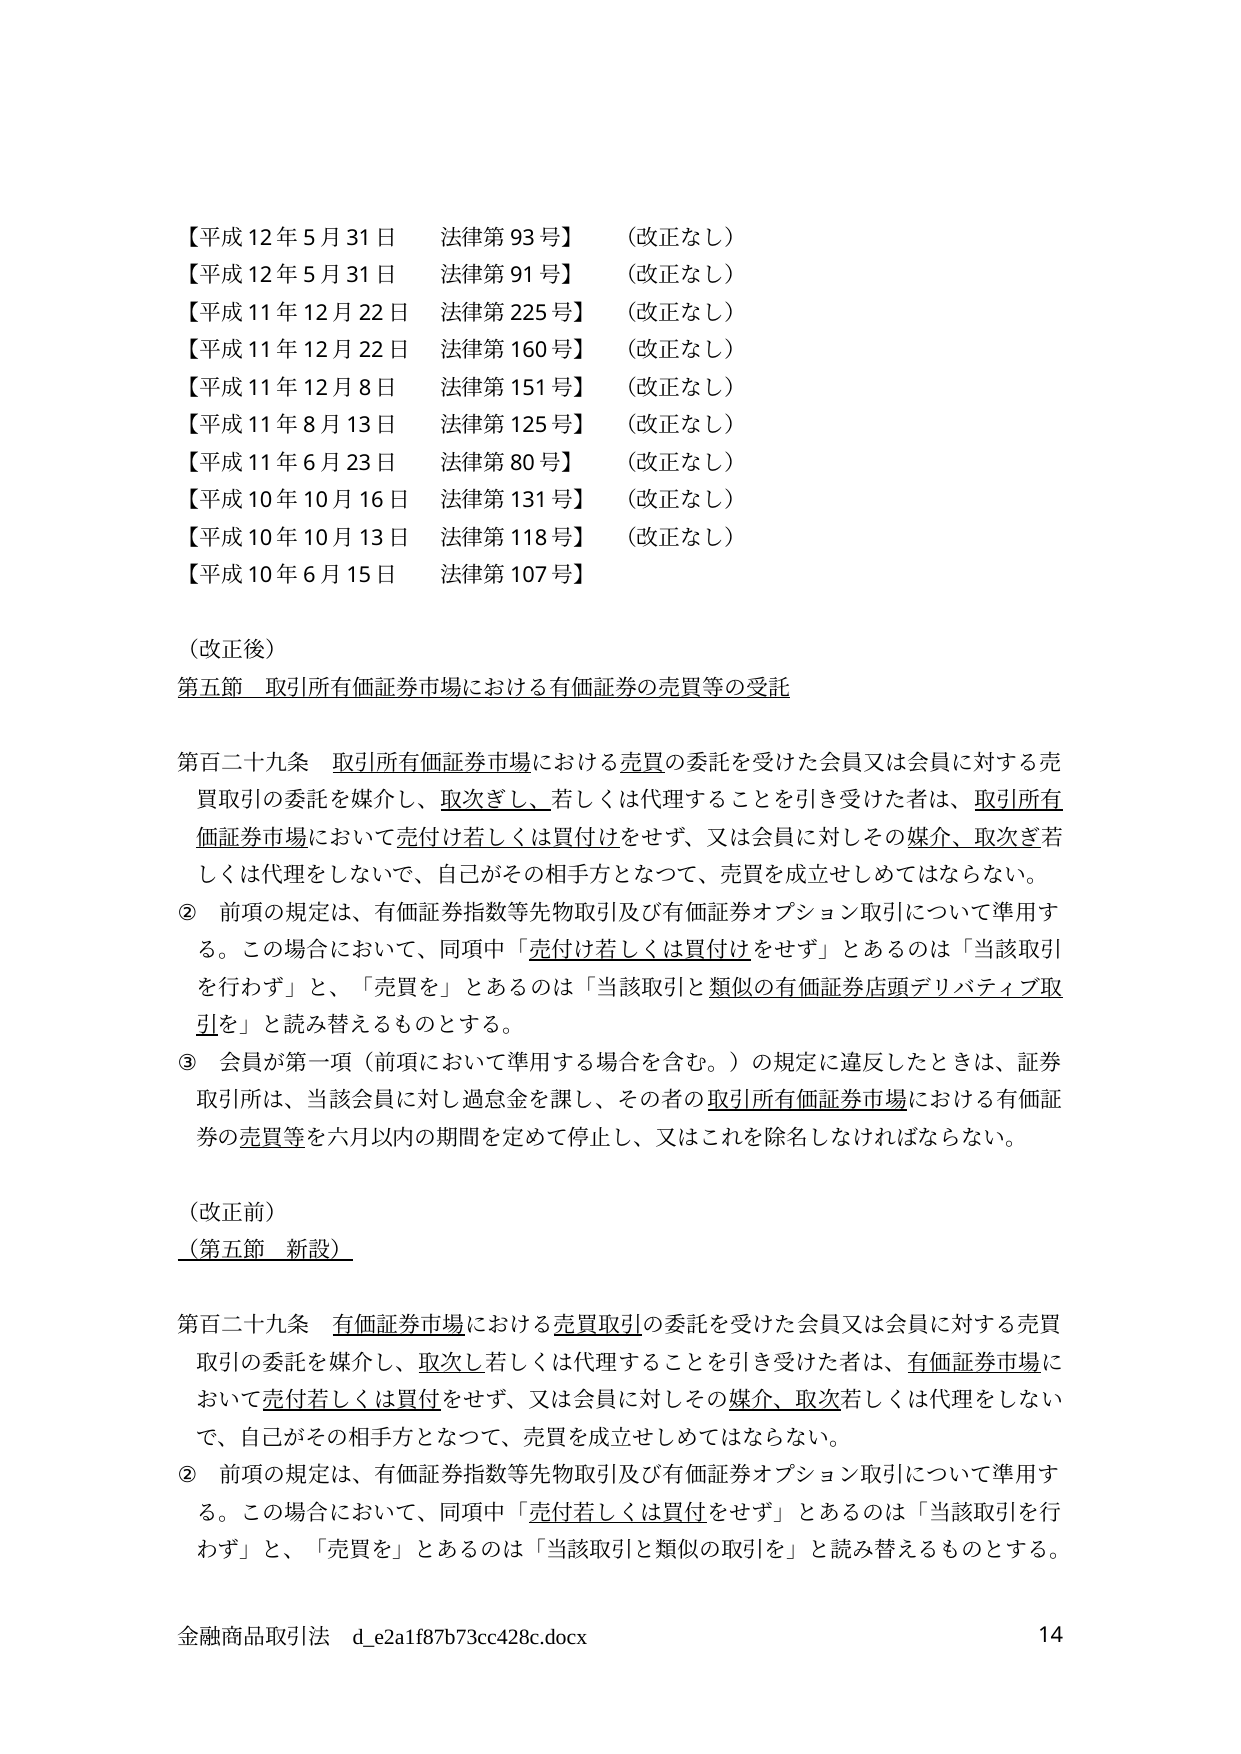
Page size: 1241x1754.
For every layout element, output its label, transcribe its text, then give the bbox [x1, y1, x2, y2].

text 【平成12年5月31日 法律第93号】 （改正なし） [177, 217, 1063, 254]
text 【平成10年6月15日 法律第107号】 [177, 554, 1063, 592]
text 【平成11年12月22日 法律第225号】 （改正なし） [177, 292, 1063, 329]
text 第五節 取引所有価証券市場における有価証券の売買等の受託 [177, 667, 1063, 704]
text 【平成10年10月16日 法律第131号】 （改正なし） [177, 479, 1063, 517]
text 第百二十九条 有価証券市場における売買取引の委託を受けた会員又は会員に対する売買取引の委託を媒介し、取次し若しくは代理することを引き受けた者は、有価証券市場において売付若しくは買付をせず、又は会員に対しその媒介、取次若しくは代理をしないで、自己がその相手方となつて、売買を成立せしめてはならない。 [177, 1304, 1063, 1454]
text 第百二十九条 取引所有価証券市場における売買の委託を受けた会員又は会員に対する売買取引の委託を媒介し、取次ぎし、若しくは代理することを引き受けた者は、取引所有価証券市場において売付け若しくは買付けをせず、又は会員に対しその媒介、取次ぎ若しくは代理をしないで、自己がその相手方となつて、売買を成立せしめてはならない。 [177, 742, 1063, 892]
text ③ 会員が第一項（前項において準用する場合を含む。）の規定に違反したときは、証券取引所は、当該会員に対し過怠金を課し、その者の取引所有価証券市場における有価証券の売買等を六月以内の期間を定めて停止し、又はこれを除名しなければならない。 [177, 1042, 1063, 1154]
text 【平成11年6月23日 法律第80号】 （改正なし） [177, 442, 1063, 479]
text 【平成11年12月22日 法律第160号】 （改正なし） [177, 329, 1063, 367]
text （改正前） [177, 1192, 1063, 1229]
text ② 前項の規定は、有価証券指数等先物取引及び有価証券オプション取引について準用する。この場合において、同項中「売付若しくは買付をせず」とあるのは「当該取引を行わず」と、「売買を」とあるのは「当該取引と類似の取引を」と読み替えるものとする。 [177, 1454, 1063, 1567]
text （改正後） [177, 629, 1063, 667]
text 【平成11年12月8日 法律第151号】 （改正なし） [177, 367, 1063, 404]
text 【平成11年8月13日 法律第125号】 （改正なし） [177, 404, 1063, 442]
text 【平成12年5月31日 法律第91号】 （改正なし） [177, 254, 1063, 292]
text 【平成10年10月13日 法律第118号】 （改正なし） [177, 517, 1063, 554]
text ② 前項の規定は、有価証券指数等先物取引及び有価証券オプション取引について準用する。この場合において、同項中「売付け若しくは買付けをせず」とあるのは「当該取引を行わず」と、「売買を」とあるのは「当該取引と類似の有価証券店頭デリバティブ取引を」と読み替えるものとする。 [177, 892, 1063, 1042]
text （第五節 新設） [177, 1229, 1063, 1267]
